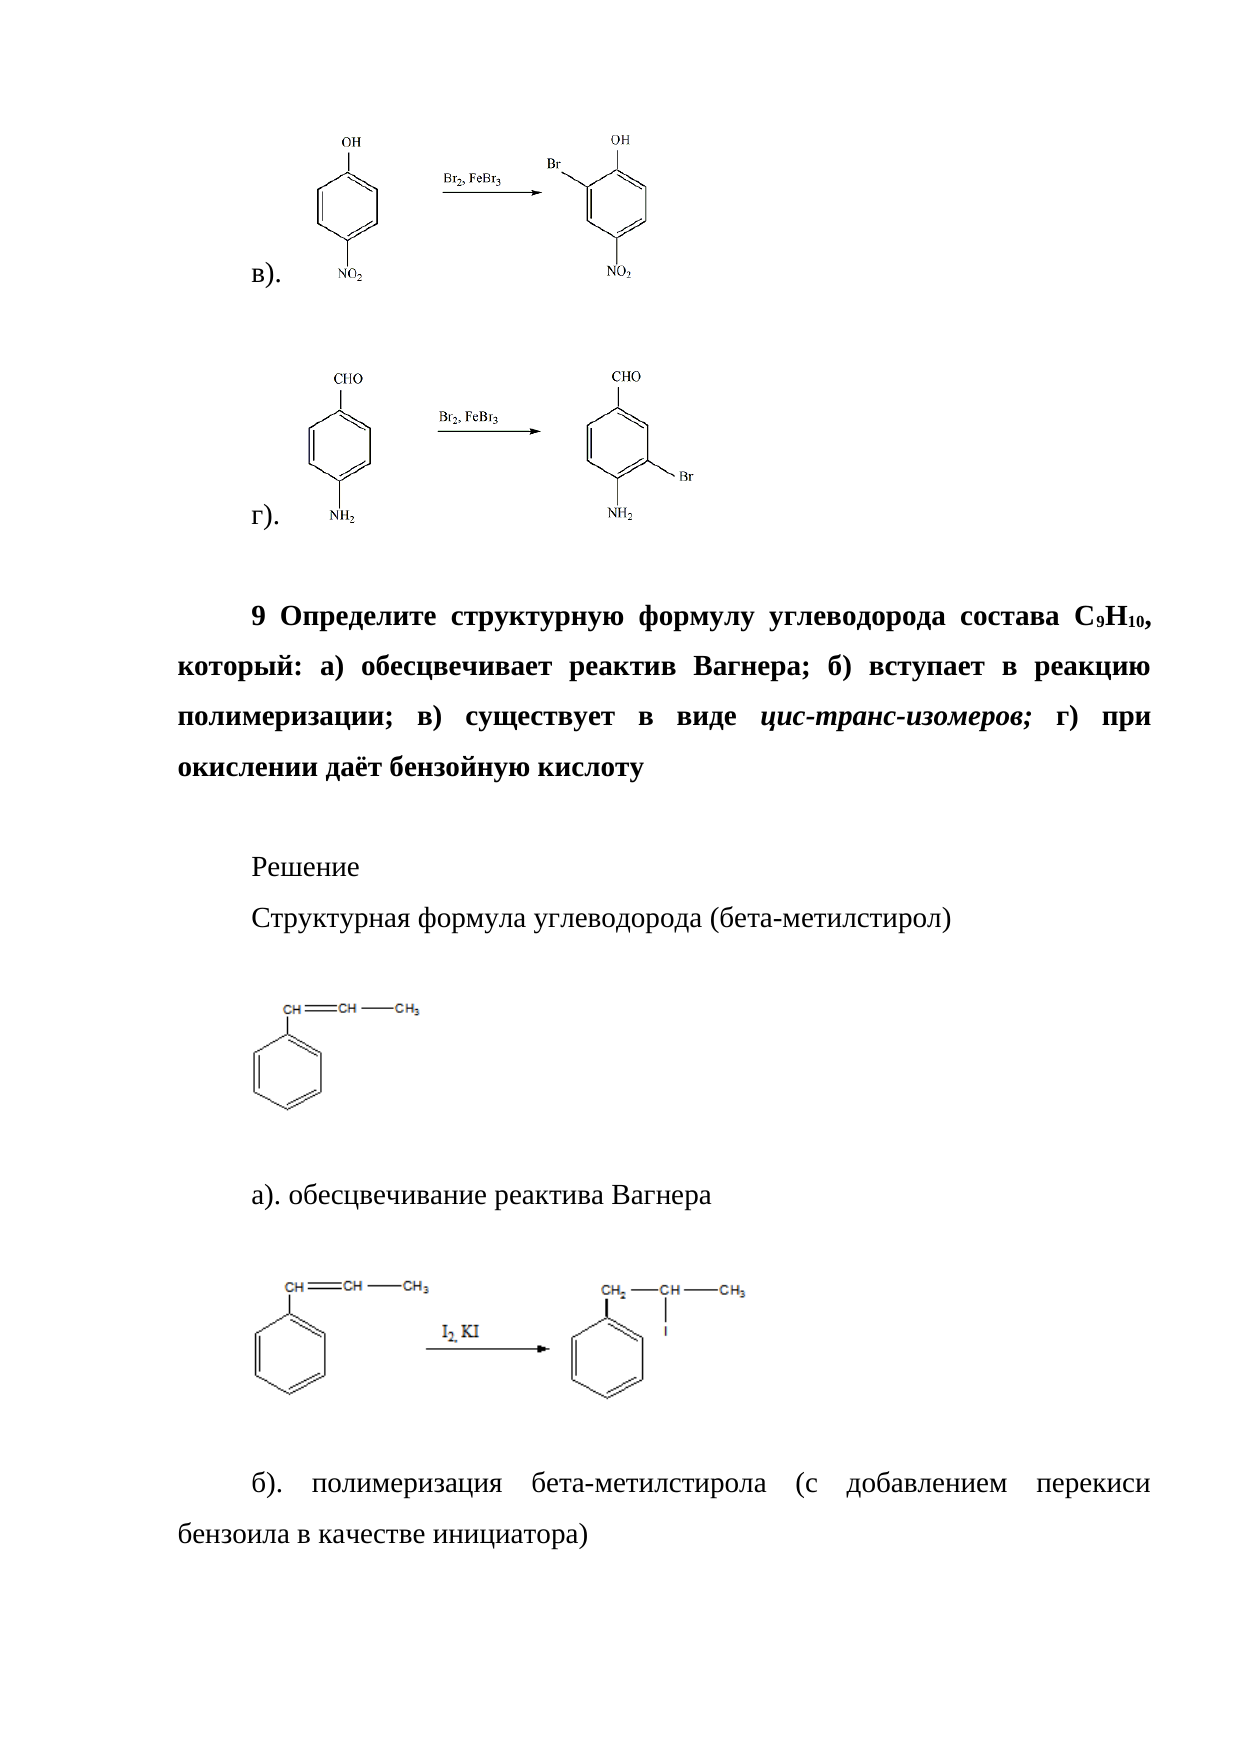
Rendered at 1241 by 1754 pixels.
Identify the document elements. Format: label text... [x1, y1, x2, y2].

picture [251, 1000, 422, 1113]
text 9 Определите структурную формулу углеводорода состава С9Н10, который: а) обесцвечивает реактив Вагнера; б) вступает в реакцию полимеризации; в) существует в виде цис-транс-изомеров; г) при окислении даёт бензойную кислоту [177, 598, 1152, 782]
text Структурная формула углеводорода (бета-метилстирол) [177, 900, 1152, 933]
text а). обесцвечивание реактива Вагнера [177, 1177, 1152, 1211]
text б). полимеризация бета-метилстирола (с добавлением перекиси бензоила в качестве инициатора) [177, 1466, 1152, 1549]
picture [280, 355, 695, 525]
picture [251, 1277, 748, 1402]
text Решение [177, 849, 1152, 883]
picture [289, 118, 651, 283]
